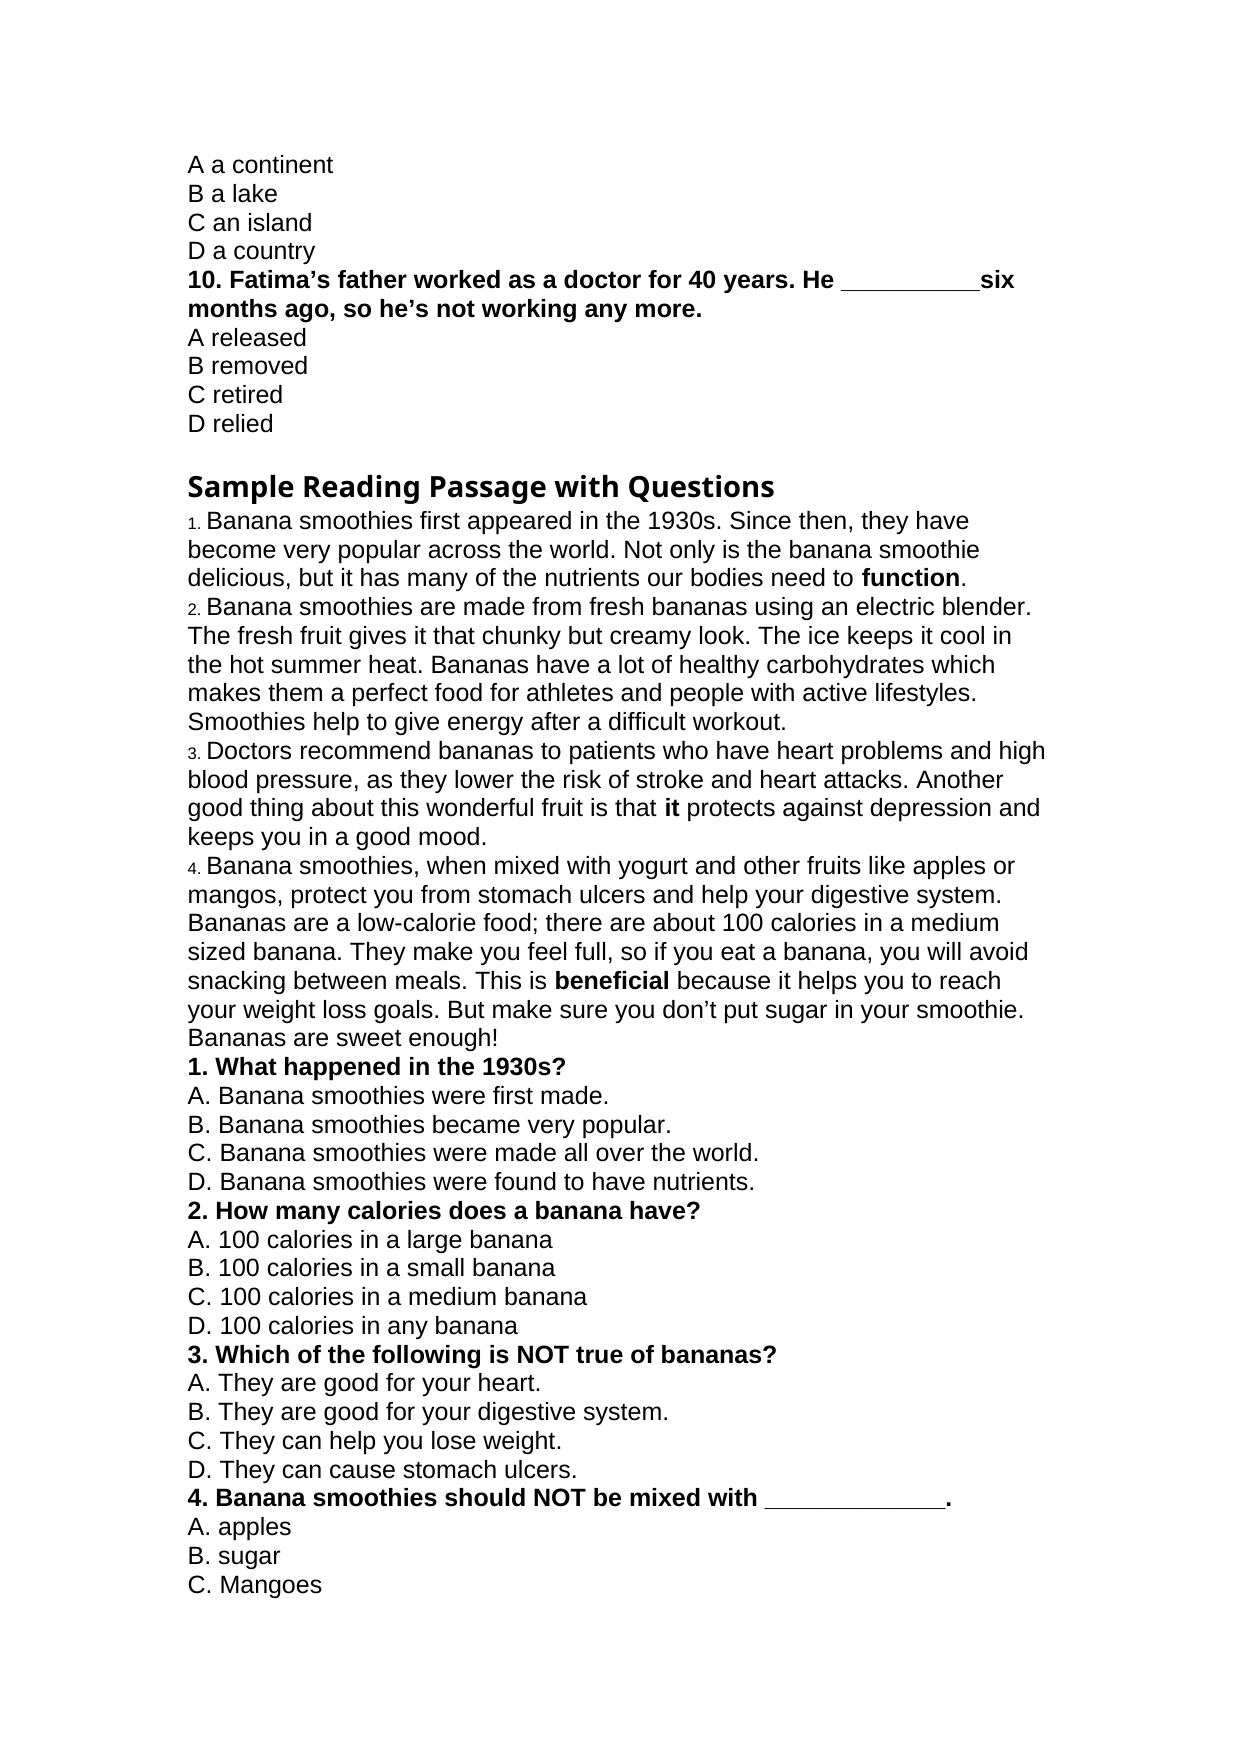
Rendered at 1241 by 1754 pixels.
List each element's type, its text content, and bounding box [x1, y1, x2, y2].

text A. They are good for your heart. [187, 1368, 1053, 1397]
text B. Banana smoothies became very popular. [187, 1110, 1053, 1138]
text C. They can help you lose weight. [187, 1426, 1053, 1455]
text A. Banana smoothies were first made. [187, 1081, 1053, 1110]
text blood pressure, as they lower the risk of stroke and heart attacks. Another [187, 765, 1053, 793]
text 1. Banana smoothies first appeared in the 1930s. Since then, they have become very popular across the world. Not only is the banana smoothie delicious, but it has many of the nutrients our bodies need to function. [187, 506, 1053, 592]
text A released [187, 322, 1053, 351]
text C. Mangoes [187, 1570, 1053, 1598]
text B a lake [187, 179, 1053, 207]
text D. Banana smoothies were found to have nutrients. [187, 1167, 1053, 1196]
text 4. Banana smoothies, when mixed with yogurt and other fruits like apples or [187, 851, 1053, 880]
text D. They can cause stomach ulcers. [187, 1455, 1053, 1483]
text 2. How many calories does a banana have? [187, 1196, 1053, 1225]
text 3. Doctors recommend bananas to patients who have heart problems and high [187, 736, 1053, 765]
text mangos, protect you from stomach ulcers and help your digestive system. [187, 880, 1053, 908]
text A. 100 calories in a large banana [187, 1225, 1053, 1253]
text 10. Fatima’s father worked as a doctor for 40 years. He __________six [187, 265, 1053, 294]
text C. 100 calories in a medium banana [187, 1282, 1053, 1311]
text Sample Reading Passage with Questions [187, 466, 1053, 506]
text C an island [187, 207, 1053, 236]
text Bananas are a low-calorie food; there are about 100 calories in a medium sized banana. They make you feel full, so if you eat a banana, you will avoid [187, 908, 1053, 966]
text Bananas are sweet enough! [187, 1023, 1053, 1052]
text good thing about this wonderful fruit is that it protects against depression and [187, 793, 1053, 822]
text C retired [187, 380, 1053, 409]
text keeps you in a good mood. [187, 822, 1053, 851]
text snacking between meals. This is beneficial because it helps you to reach your weight loss goals. But make sure you don’t put sugar in your smoothie. [187, 966, 1053, 1023]
text 1. What happened in the 1930s? [187, 1052, 1053, 1081]
text C. Banana smoothies were made all over the world. [187, 1138, 1053, 1167]
text D. 100 calories in any banana [187, 1311, 1053, 1340]
text D a country [187, 236, 1053, 265]
text D relied [187, 409, 1053, 437]
text B. 100 calories in a small banana [187, 1253, 1053, 1282]
text months ago, so he’s not working any more. [187, 294, 1053, 322]
text B removed [187, 351, 1053, 380]
text The fresh fruit gives it that chunky but creamy look. The ice keeps it cool in the hot summer heat. Bananas have a lot of healthy carbohydrates which makes them a perfect food for athletes and people with active lifestyles. Smoothies help to give energy after a difficult workout. [187, 621, 1053, 736]
text B. They are good for your digestive system. [187, 1397, 1053, 1426]
text 3. Which of the following is NOT true of bananas? [187, 1340, 1053, 1368]
text B. sugar [187, 1541, 1053, 1570]
text A a continent [187, 150, 1053, 179]
text 2. Banana smoothies are made from fresh bananas using an electric blender. [187, 592, 1053, 621]
text A. apples [187, 1512, 1053, 1541]
text 4. Banana smoothies should NOT be mixed with _____________. [187, 1483, 1053, 1512]
